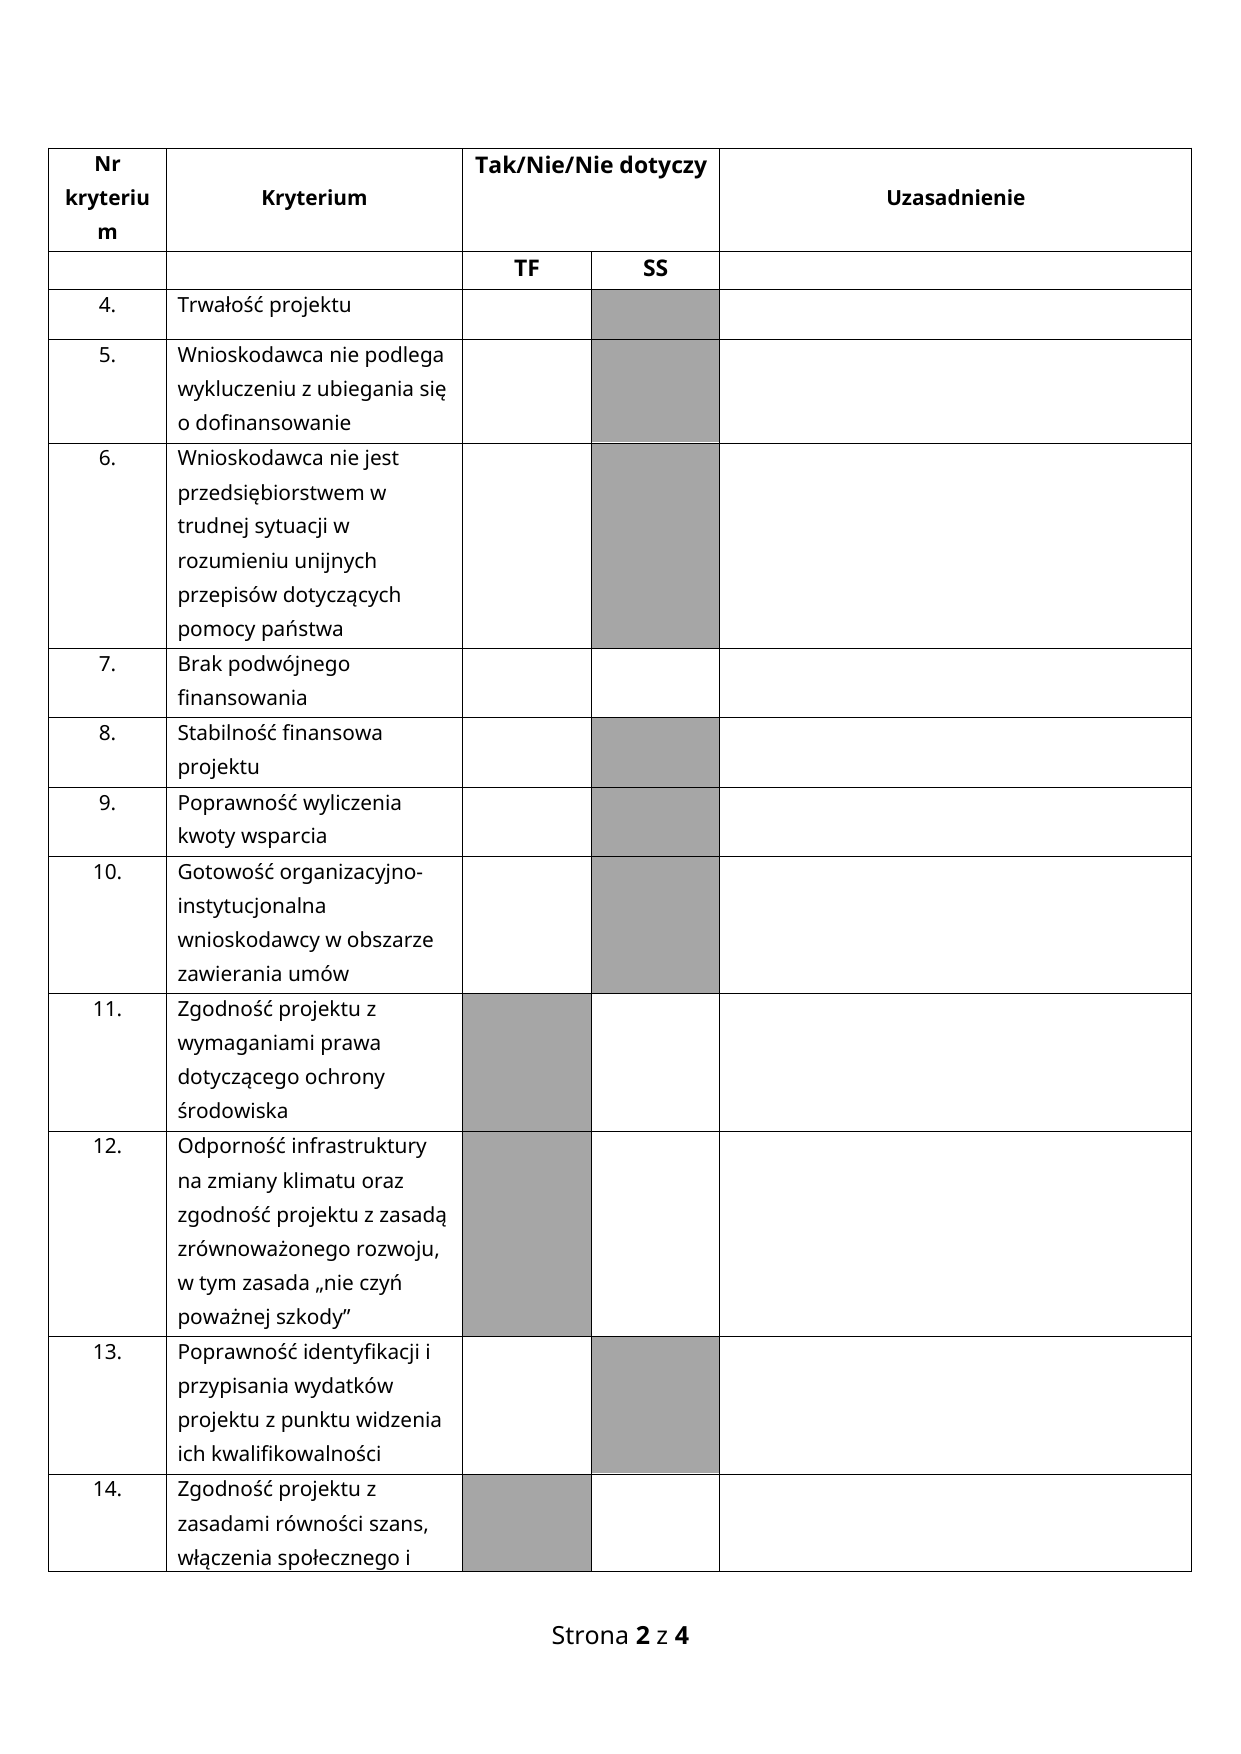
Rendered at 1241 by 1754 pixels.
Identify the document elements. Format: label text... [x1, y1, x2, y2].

table_cell [720, 444, 1191, 648]
table_cell [463, 994, 591, 1131]
table_cell Wnioskodawca nie jest przedsiębiorstwem w trudnej sytuacji w rozumieniu unijnych przepisów dotyczących pomocy państwa [167, 444, 462, 648]
table_cell [720, 1132, 1191, 1336]
table_cell [463, 1132, 591, 1336]
table_cell 5. [49, 340, 166, 442]
table_cell 7. [49, 649, 166, 717]
table_cell 4. [49, 290, 166, 339]
table_cell Gotowość organizacyjno-instytucjonalna wnioskodawcy w obszarze zawierania umów [167, 857, 462, 993]
table_cell [592, 649, 719, 717]
table_cell Wnioskodawca nie podlega wykluczeniu z ubiegania się o dofinansowanie [167, 340, 462, 442]
table_header Uzasadnienie [720, 149, 1191, 251]
table_cell 10. [49, 857, 166, 993]
table_cell 9. [49, 788, 166, 856]
table_cell [720, 788, 1191, 856]
table_cell [463, 340, 591, 442]
table_cell 8. [49, 718, 166, 787]
table_cell [463, 1337, 591, 1473]
table_cell TF [463, 252, 591, 289]
table_header Nr kryterium [49, 149, 166, 251]
table_cell [592, 290, 719, 339]
table_cell [49, 252, 166, 289]
table_cell [592, 1337, 719, 1473]
table_cell Poprawność identyfikacji i przypisania wydatków projektu z punktu widzenia ich kwalifikowalności [167, 1337, 462, 1473]
table_cell [720, 1337, 1191, 1473]
table_cell Trwałość projektu [167, 290, 462, 339]
table_cell [592, 718, 719, 787]
table_cell [592, 857, 719, 993]
table_cell [463, 718, 591, 787]
table_cell [592, 1475, 719, 1571]
table_cell [592, 444, 719, 648]
table_cell SS [592, 252, 719, 289]
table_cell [167, 1475, 462, 1571]
table_cell [463, 649, 591, 717]
table_cell [592, 340, 719, 442]
table_cell [167, 252, 462, 289]
table_cell [720, 290, 1191, 339]
table_header Tak/Nie/Nie dotyczy [463, 149, 719, 251]
table_cell [592, 1132, 719, 1336]
table_cell Odporność infrastruktury na zmiany klimatu oraz zgodność projektu z zasadą zrównoważonego rozwoju, w tym zasada „nie czyń poważnej szkody” [167, 1132, 462, 1336]
table_cell [592, 994, 719, 1131]
table_cell [463, 1475, 591, 1571]
table_cell [720, 994, 1191, 1131]
table_cell [720, 252, 1191, 289]
table_cell 14. [49, 1475, 166, 1571]
table_cell 13. [49, 1337, 166, 1473]
table_cell [592, 788, 719, 856]
table_cell [720, 1475, 1191, 1571]
table_cell [720, 340, 1191, 442]
table_cell [720, 718, 1191, 787]
table_cell [463, 290, 591, 339]
table_cell Stabilność finansowa projektu [167, 718, 462, 787]
table_cell 12. [49, 1132, 166, 1336]
table_cell [720, 857, 1191, 993]
table_cell Poprawność wyliczenia kwoty wsparcia [167, 788, 462, 856]
table_header Kryterium [167, 149, 462, 251]
table_cell Zgodność projektu z wymaganiami prawa dotyczącego ochrony środowiska [167, 994, 462, 1131]
table_cell Brak podwójnego finansowania [167, 649, 462, 717]
table_cell [463, 444, 591, 648]
table_cell [463, 857, 591, 993]
table_cell 11. [49, 994, 166, 1131]
table_cell 6. [49, 444, 166, 648]
table_cell [720, 649, 1191, 717]
table_cell [463, 788, 591, 856]
